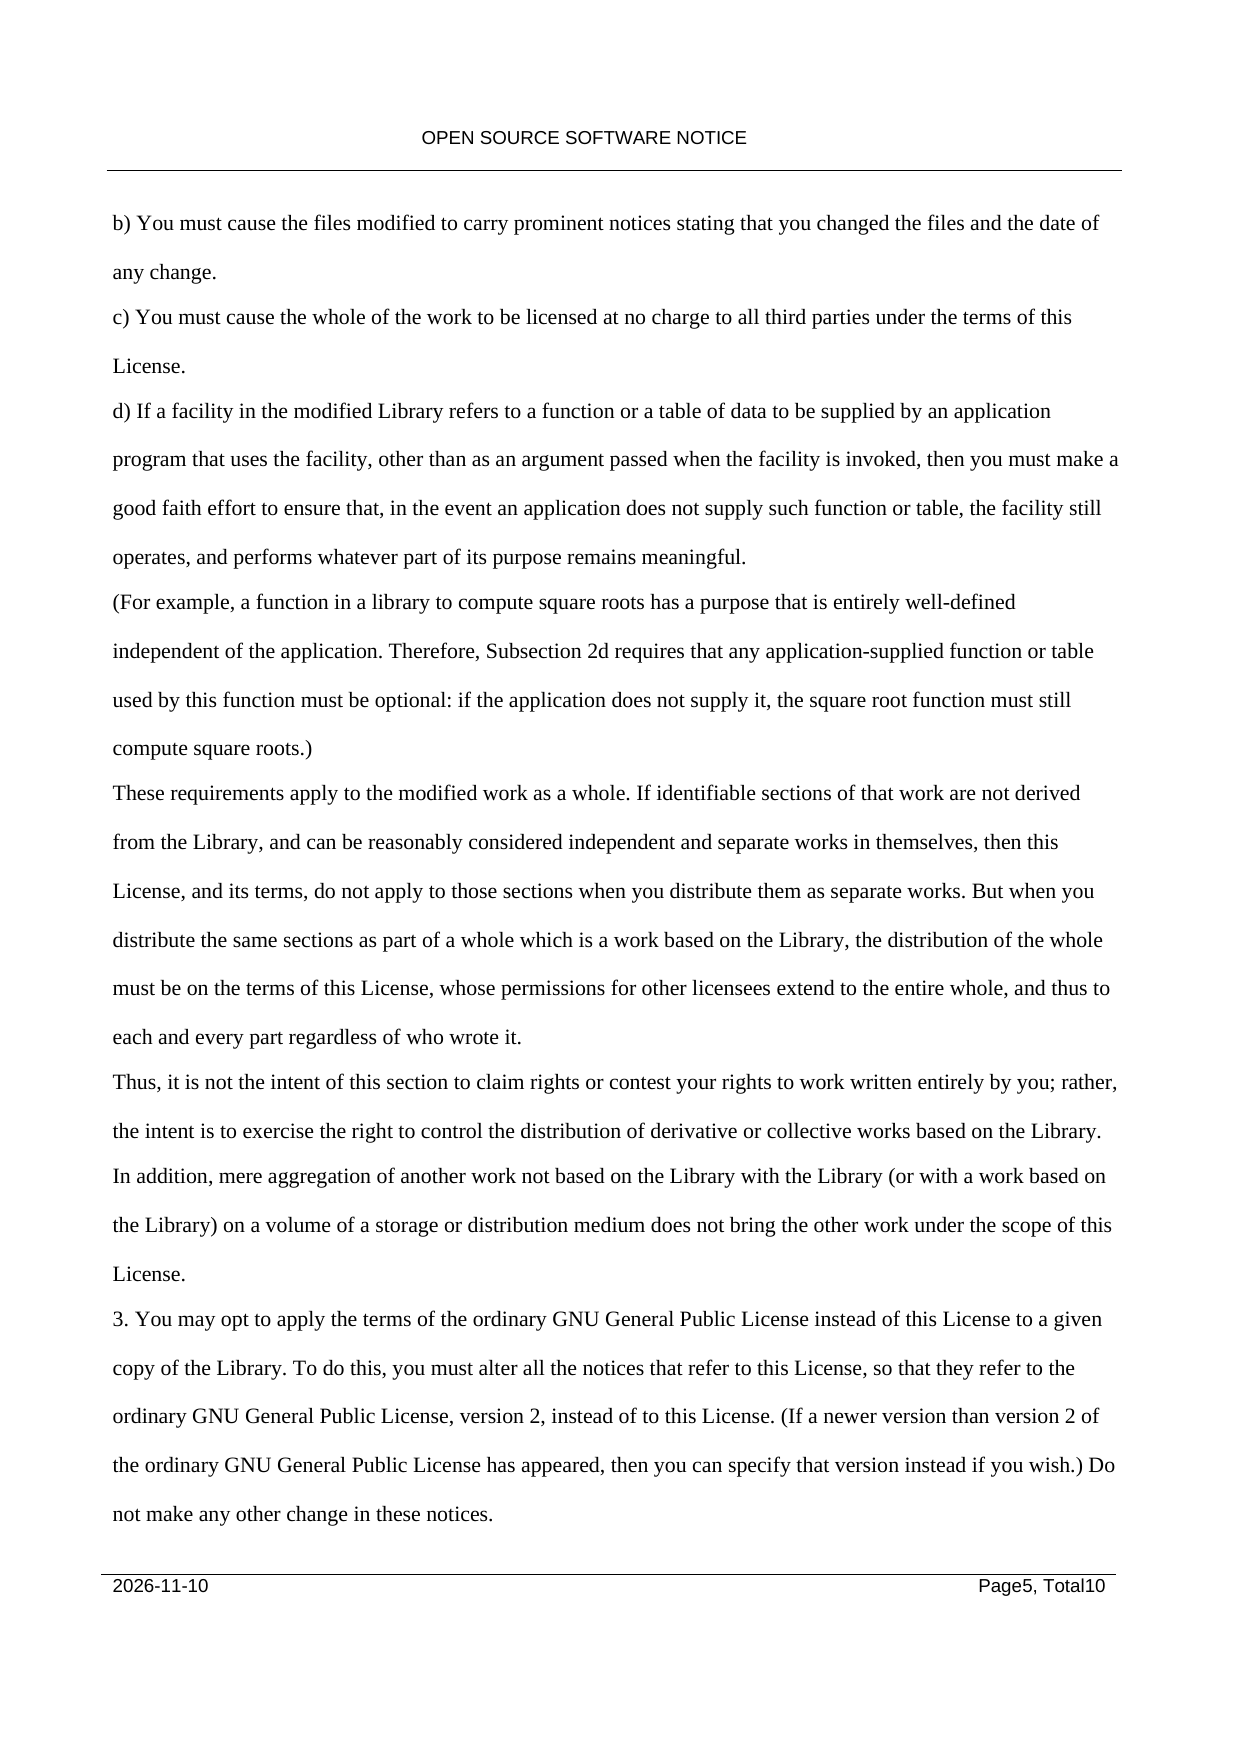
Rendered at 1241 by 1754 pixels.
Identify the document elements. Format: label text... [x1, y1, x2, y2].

text These requirements apply to the modified work as a whole. If identifiable sections of that work are not derived from the Library, and can be reasonably considered independent and separate works in themselves, then this License, and its terms, do not apply to those sections when you distribute them as separate works. But when you distribute the same sections as part of a whole which is a work based on the Library, the distribution of the whole must be on the terms of this License, whose permissions for other licensees extend to the entire whole, and thus to each and every part regardless of who wrote it. [112, 777, 1128, 1053]
text b) You must cause the files modified to carry prominent notices stating that you changed the files and the date of any change. [112, 206, 1128, 288]
text (For example, a function in a library to compute square roots has a purpose that is entirely well-defined independent of the application. Therefore, Subsection 2d requires that any application-supplied function or table used by this function must be optional: if the application does not supply it, the square root function must still compute square roots.) [112, 585, 1128, 764]
text In addition, mere aggregation of another work not based on the Library with the Library (or with a work based on the Library) on a volume of a storage or distribution medium does not bring the other work under the scope of this License. [112, 1159, 1128, 1289]
text Thus, it is not the intent of this section to claim rights or contest your rights to work written entirely by you; rather, the intent is to exercise the right to control the distribution of derivative or collective works based on the Library. [112, 1066, 1128, 1147]
text d) If a facility in the modified Library refers to a function or a table of data to be supplied by an application program that uses the facility, other than as an argument passed when the facility is invoked, then you must make a good faith effort to ensure that, in the event an application does not supply such function or table, the facility still operates, and performs whatever part of its purpose remains meaningful. [112, 394, 1128, 573]
text c) You must cause the whole of the work to be licensed at no charge to all third parties under the terms of this License. [112, 300, 1128, 381]
text 3. You may opt to apply the terms of the ordinary GNU General Public License instead of this License to a given copy of the Library. To do this, you must alter all the notices that refer to this License, so that they refer to the ordinary GNU General Public License, version 2, instead of to this License. (If a newer version than version 2 of the ordinary GNU General Public License has appeared, then you can specify that version instead if you wish.) Do not make any other change in these notices. [112, 1302, 1128, 1529]
